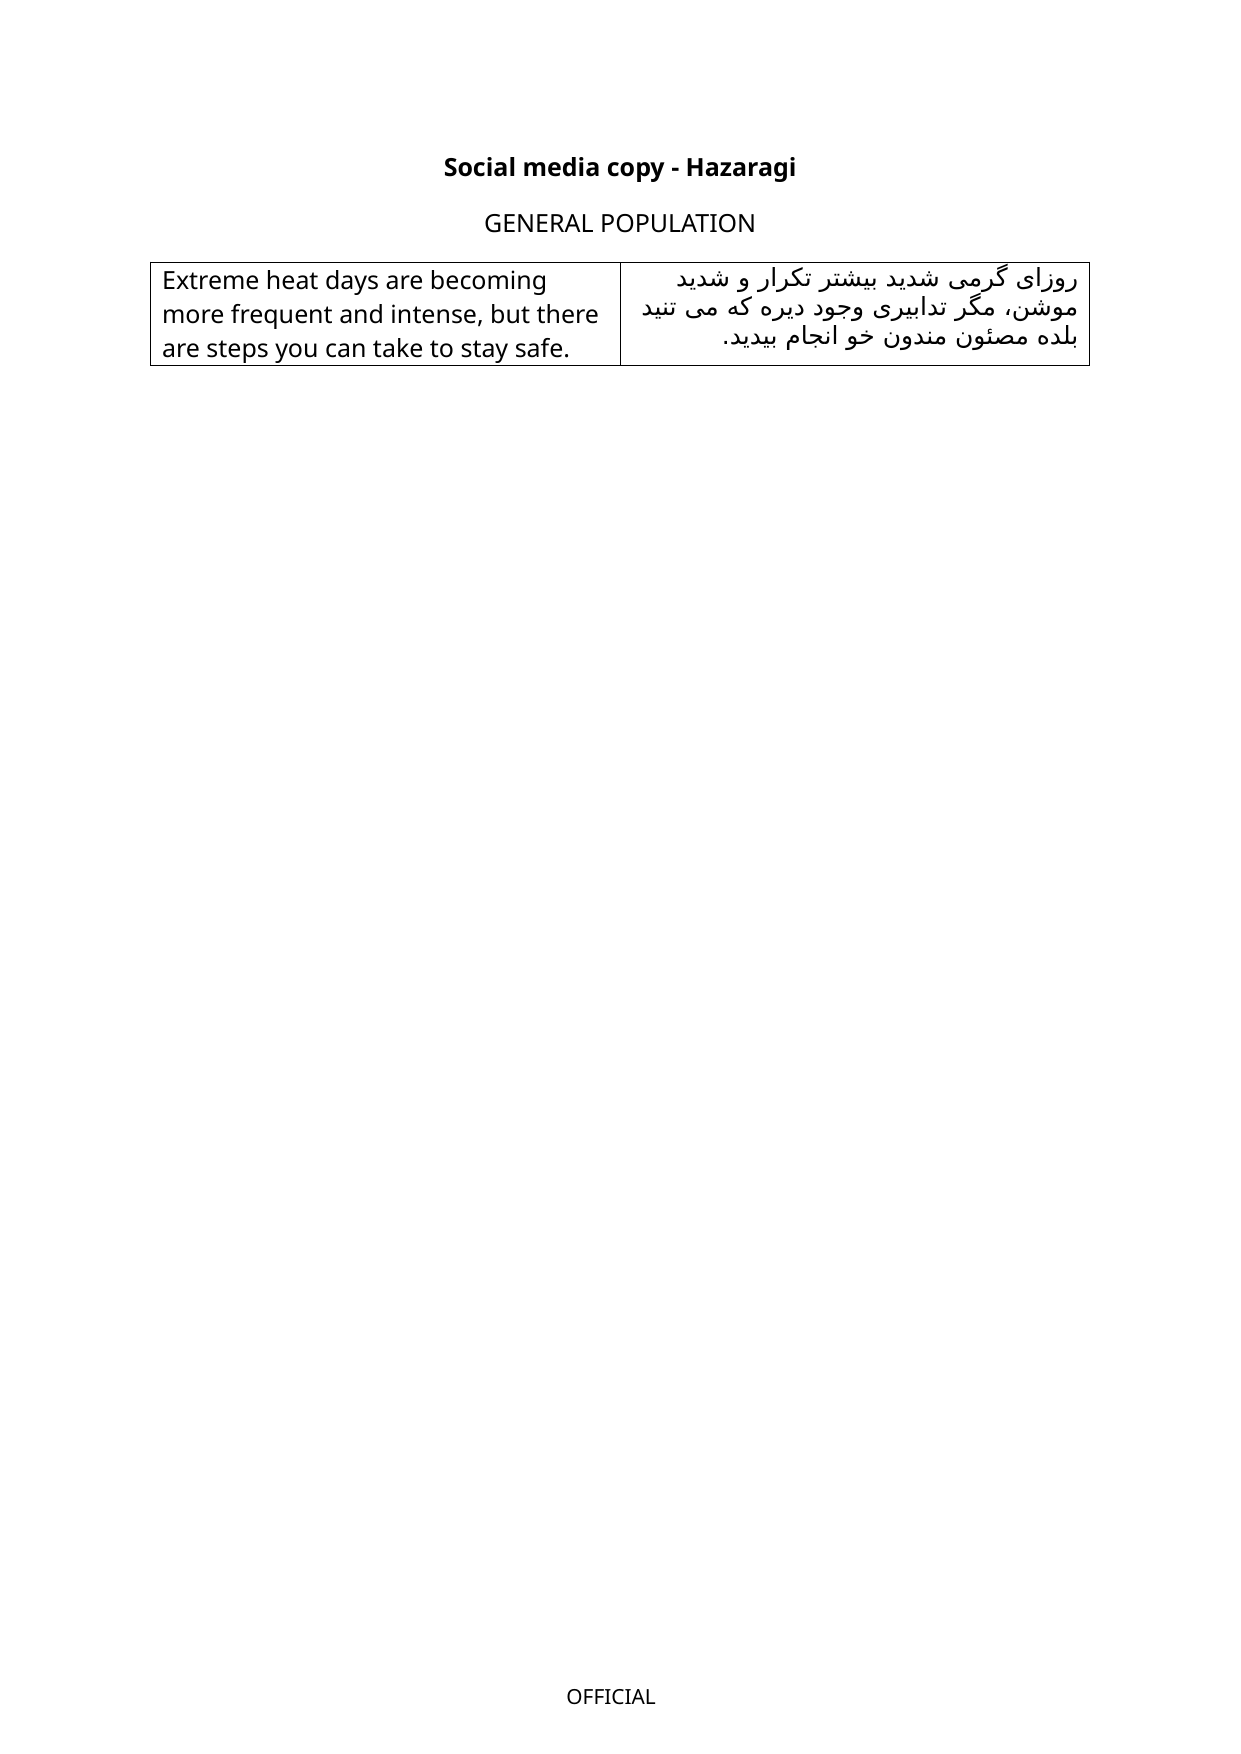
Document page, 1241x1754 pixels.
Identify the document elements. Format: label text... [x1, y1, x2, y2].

table_header Extreme heat days are becoming more frequent and intense, but there are steps you can take to stay safe. [151, 263, 620, 365]
text Social media copy - Hazaragi [150, 150, 1090, 184]
table_header روزای گرمی شدید بیشتر تکرار و شدید موشن، مگر تدابیری وجود دیره که می تنید بلده مصئون مندون خو انجام بیدید. [621, 263, 1089, 365]
text GENERAL POPULATION [150, 206, 1090, 240]
